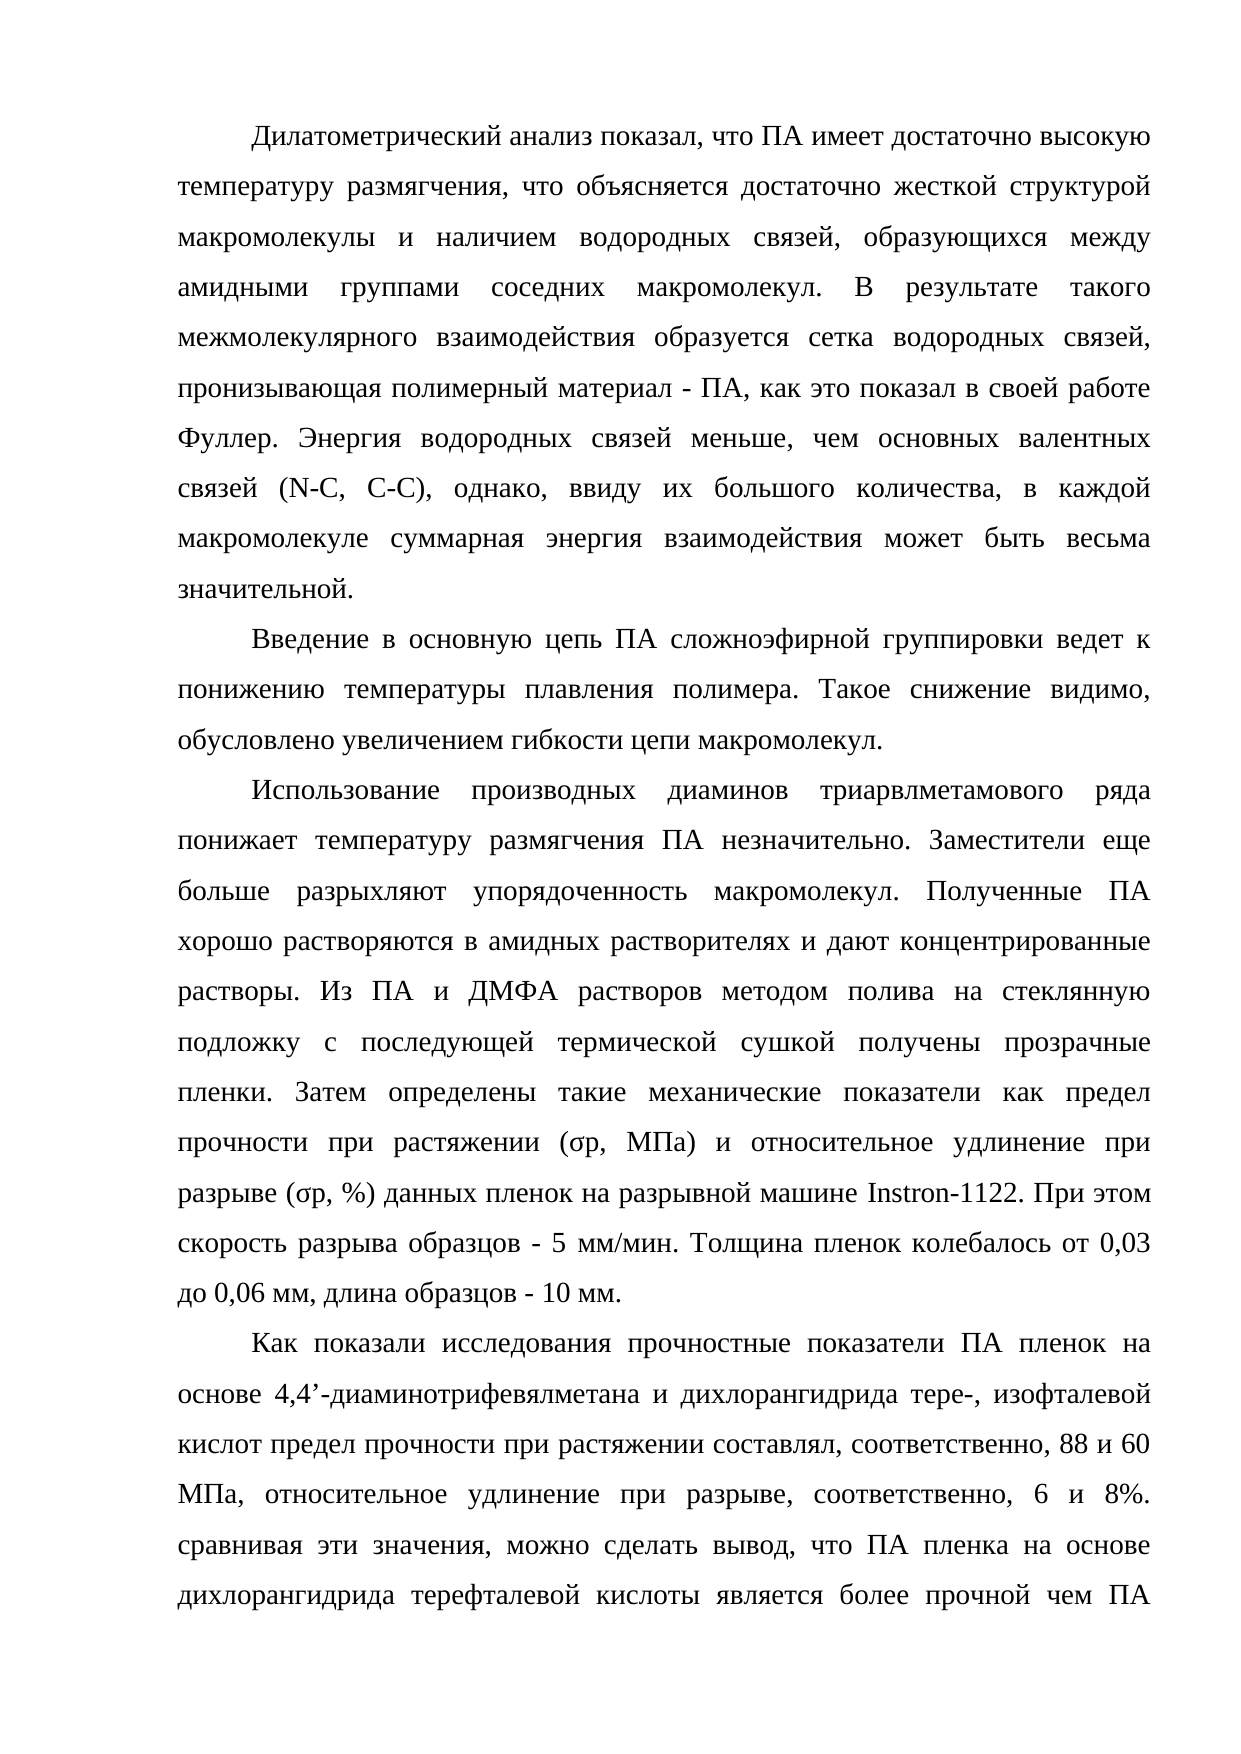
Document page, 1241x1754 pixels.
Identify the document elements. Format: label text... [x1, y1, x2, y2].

text Введение в основную цепь ПА сложноэфирной группировки ведет к понижению температуры плавления полимера. Такое снижение видимо, обусловлено увеличением гибкости цепи макромолекул. [177, 621, 1152, 755]
text Использование производных диаминов триарвлметамового ряда понижает температуру размягчения ПА незначительно. Заместители еще больше разрыхляют упорядоченность макромолекул. Полученные ПА хорошо растворяются в амидных растворителях и дают концентрированные растворы. Из ПА и ДМФА растворов методом полива на стеклянную подложку с последующей термической сушкой получены прозрачные пленки. Затем определены такие механические показатели как предел прочности при растяжении (σр, МПа) и относительное удлинение при разрыве (σр, %) данных пленок на разрывной машине Instron-1122. При этом скорость разрыва образцов - 5 мм/мин. Толщина пленок колебалось от 0,03 до 0,06 мм, длина образцов - 10 мм. [177, 772, 1152, 1309]
text Дилатометрический анализ показал, что ПА имеет достаточно высокую температуру размягчения, что объясняется достаточно жесткой структурой макромолекулы и наличием водородных связей, образующихся между амидными группами соседних макромолекул. В результате такого межмолекулярного взаимодействия образуется сетка водородных связей, пронизывающая полимерный материал - ПА, как это показал в своей работе Фуллер. Энергия водородных связей меньше, чем основных валентных связей (N-С, С-С), однако, ввиду их большого количества, в каждой макромолекуле суммарная энергия взаимодействия может быть весьма значительной. [177, 118, 1152, 604]
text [177, 1326, 1152, 1611]
